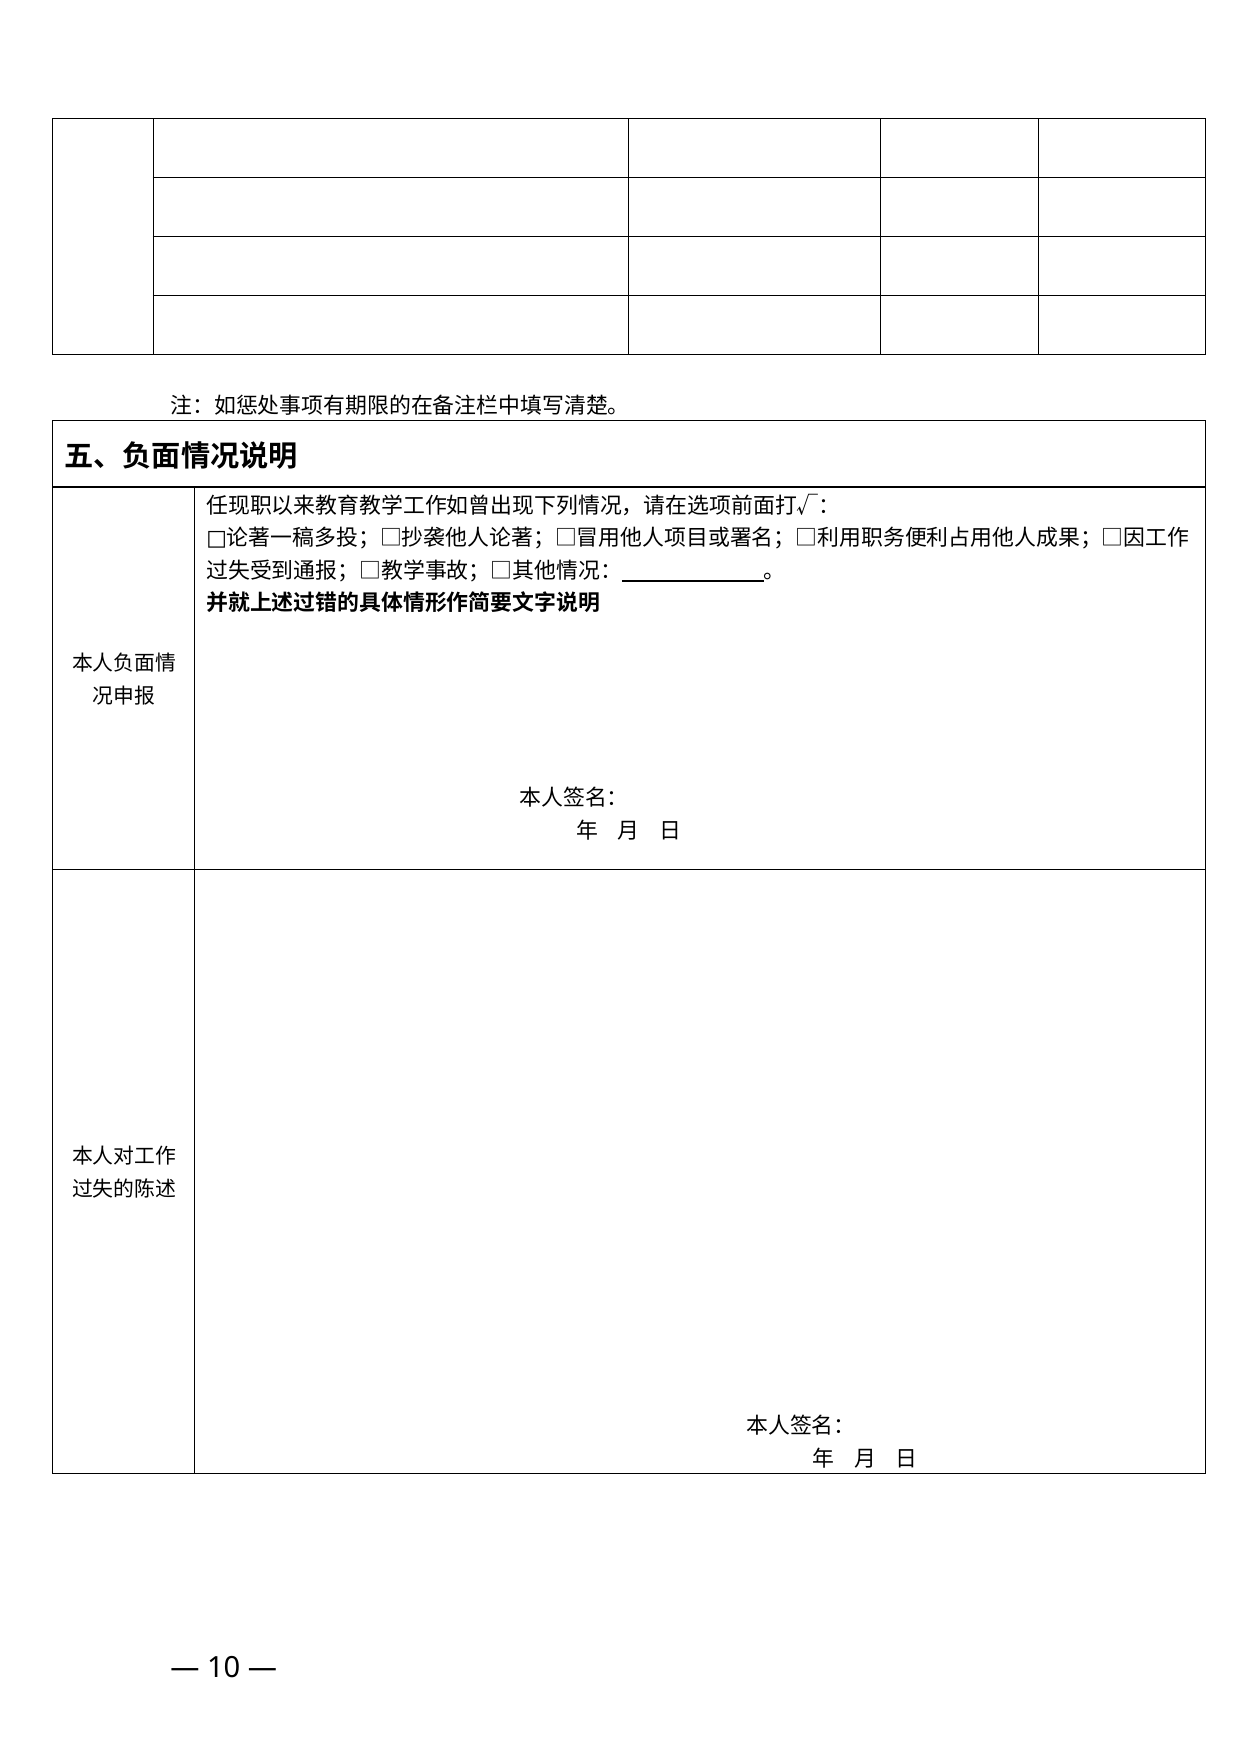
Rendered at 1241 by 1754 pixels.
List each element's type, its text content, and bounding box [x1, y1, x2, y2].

table_cell [629, 119, 880, 177]
text 注：如惩处事项有期限的在备注栏中填写清楚。 [170, 388, 1088, 420]
table_cell 本人签名： 年 月 日 [195, 870, 1205, 1473]
table_cell [154, 296, 628, 354]
table_cell 任现职以来教育教学工作如曾出现下列情况，请在选项前面打√： □论著一稿多投；□抄袭他人论著；□冒用他人项目或署名；□利用职务便利占用他人成果；□因工作过失受到通报；□教学事故；□其他情况： 。 并就上述过错的具体情形作简要文字说明 本人签名： 年 月 日 [195, 488, 1205, 868]
table_cell [881, 296, 1038, 354]
table_cell [1039, 237, 1205, 295]
table_cell [629, 296, 880, 354]
table_cell [154, 178, 628, 236]
table_header 五、负面情况说明 [53, 421, 1205, 486]
table_cell [881, 119, 1038, 177]
table_cell [629, 178, 880, 236]
table_cell [1039, 178, 1205, 236]
table_cell [1039, 296, 1205, 354]
table_cell [629, 237, 880, 295]
table_cell 本人对工作过失的陈述 [53, 870, 194, 1473]
table_cell [154, 119, 628, 177]
table_cell [881, 178, 1038, 236]
table_cell 本人负面情况申报 [53, 488, 194, 868]
table_cell [154, 237, 628, 295]
table_cell [1039, 119, 1205, 177]
table_cell [881, 237, 1038, 295]
